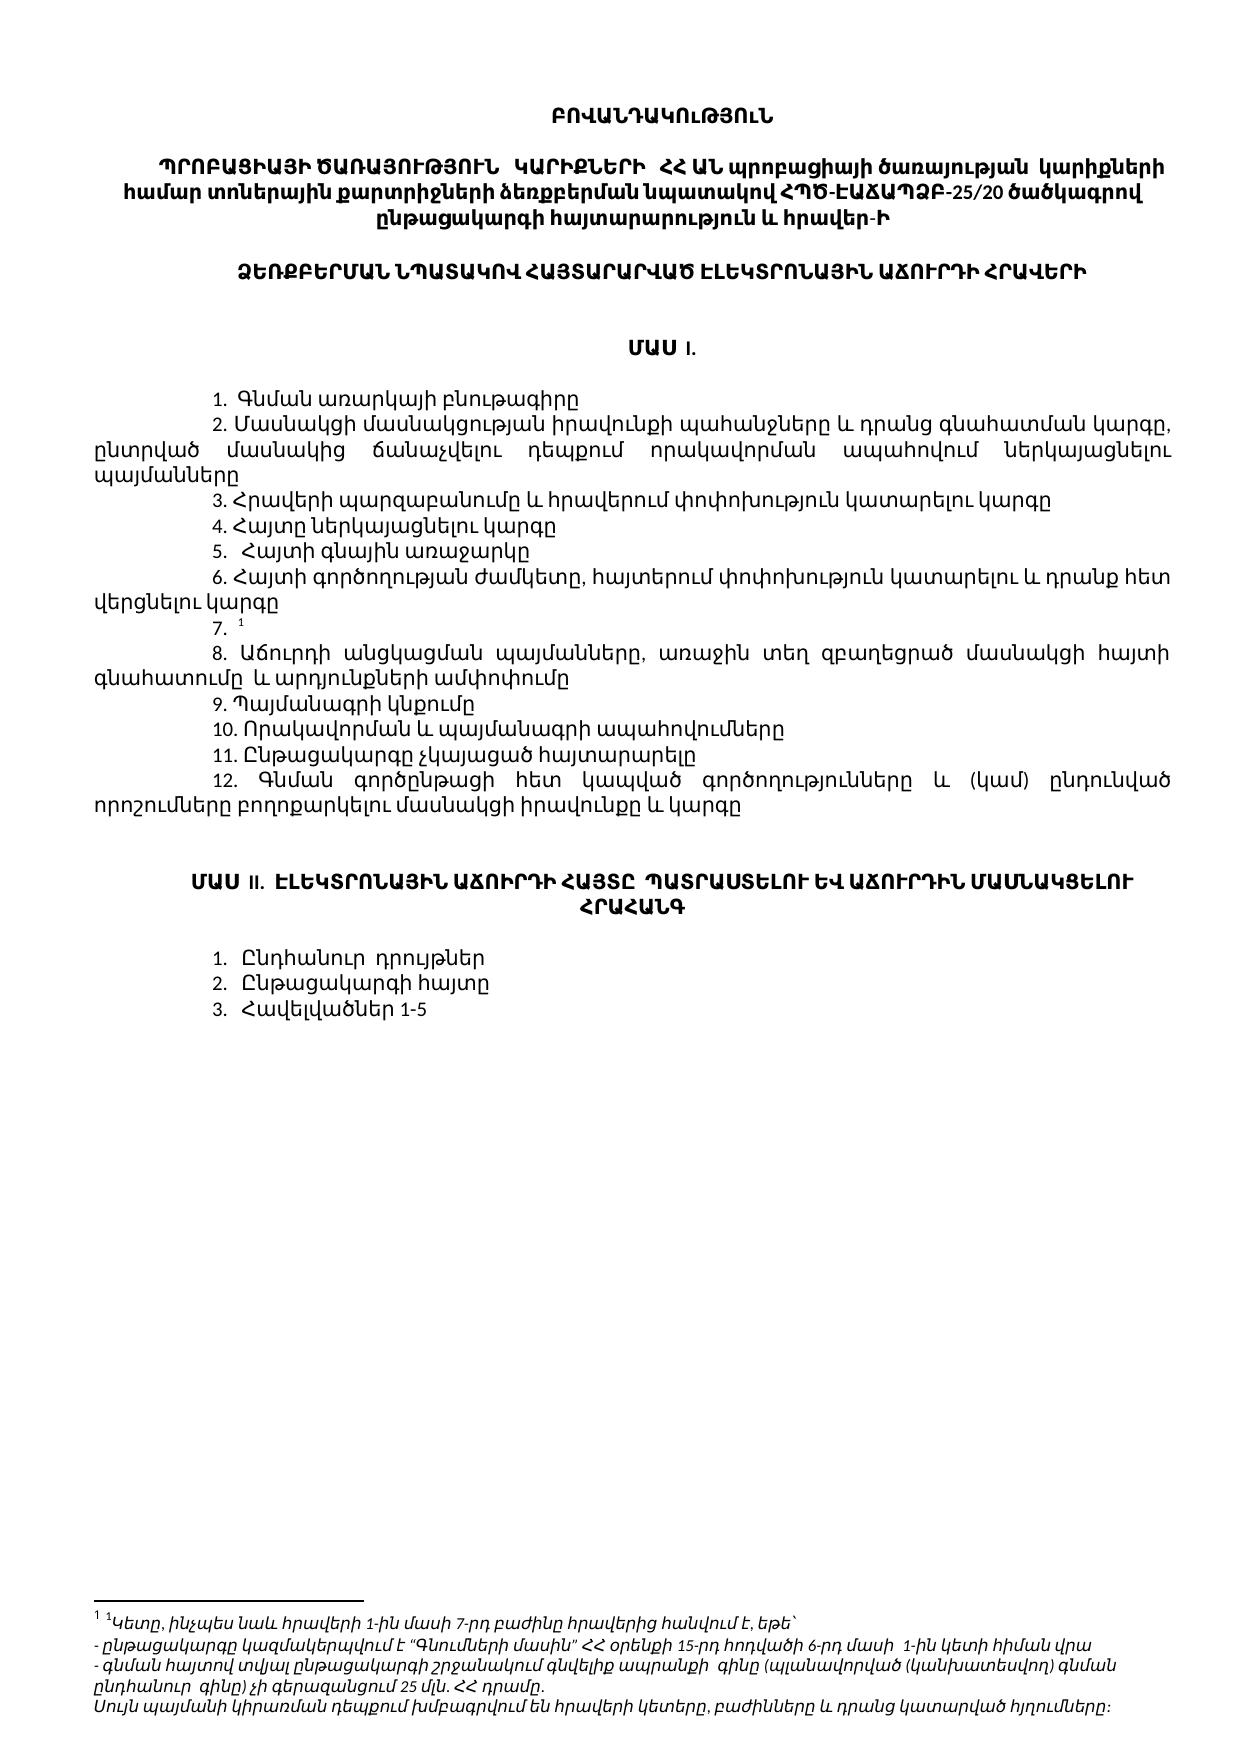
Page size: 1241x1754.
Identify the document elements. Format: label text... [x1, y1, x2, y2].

text 1. Գնման առարկայի բնութագիրը [94, 386, 1171, 411]
text 7. 1 [94, 615, 1171, 640]
text ՁԵՌՔԲԵՐՄԱՆ ՆՊԱՏԱԿՈՎ ՀԱՅՏԱՐԱՐՎԱԾ ԷԼԵԿՏՐՈՆԱՅԻՆ ԱՃՈՒՐԴԻ ՀՐԱՎԵՐԻ [94, 259, 1171, 284]
text 5. Հայտի գնային առաջարկը [94, 538, 1171, 564]
text 10. Որակավորման և պայմանագրի ապահովումները [94, 716, 1171, 742]
text ՊՐՈԲԱՑԻԱՅԻ ԾԱՌԱՅՈՒԹՅՈՒՆ ԿԱՐԻՔՆԵՐԻ ՀՀ ԱՆ պրոբացիայի ծառայության կարիքների համար տոներային քարտրիջների ձեռքբերման նպատակով ՀՊԾ-ԷԱՃԱՊՁԲ-25/20 ծածկագրով ընթացակարգի հայտարարություն և հրավեր-Ի [94, 154, 1171, 230]
text 8. Աճուրդի անցկացման պայմանները, առաջին տեղ զբաղեցրած մասնակցի հայտի գնահատումը և արդյունքների ամփոփումը [94, 640, 1171, 691]
text 9. Պայմանագրի կնքումը [94, 691, 1171, 716]
text 6. Հայտի գործողության ժամկետը, հայտերում փոփոխություն կատարելու և դրանք հետ վերցնելու կարգը [94, 564, 1171, 615]
text 11. Ընթացակարգը չկայացած հայտարարելը [94, 742, 1171, 767]
text 3. Հավելվածներ 1-5 [94, 996, 1171, 1021]
text 4. Հայտը ներկայացնելու կարգը [94, 513, 1171, 538]
text 2. Ընթացակարգի հայտը [94, 971, 1171, 996]
text ՄԱՍ II. ԷԼԵԿՏՐՈՆԱՅԻՆ ԱՃՈԻՐԴԻ ՀԱՅՏԸ ՊԱՏՐԱՍՏԵԼՈՒ ԵՎ ԱՃՈՒՐԴԻՆ ՄԱՍՆԱԿՑԵԼՈՒ ՀՐԱՀԱՆԳ [94, 869, 1171, 920]
text 2. Մասնակցի մասնակցության իրավունքի պահանջները և դրանց գնահատման կարգը, ընտրված մասնակից ճանաչվելու դեպքում որակավորման ապահովում ներկայացնելու պայմանները [94, 411, 1171, 488]
text 3. Հրավերի պարզաբանումը և հրավերում փոփոխություն կատարելու կարգը [94, 488, 1171, 513]
text 12. Գնման գործընթացի հետ կապված գործողությունները և (կամ) ընդունված որոշումները բողոքարկելու մասնակցի իրավունքը և կարգը [94, 767, 1171, 818]
text 1. Ընդհանուր դրույթներ [94, 945, 1171, 971]
text ՄԱՍ I. [94, 335, 1171, 361]
text ԲՈՎԱՆԴԱԿՈւԹՅՈւՆ [94, 103, 1171, 128]
